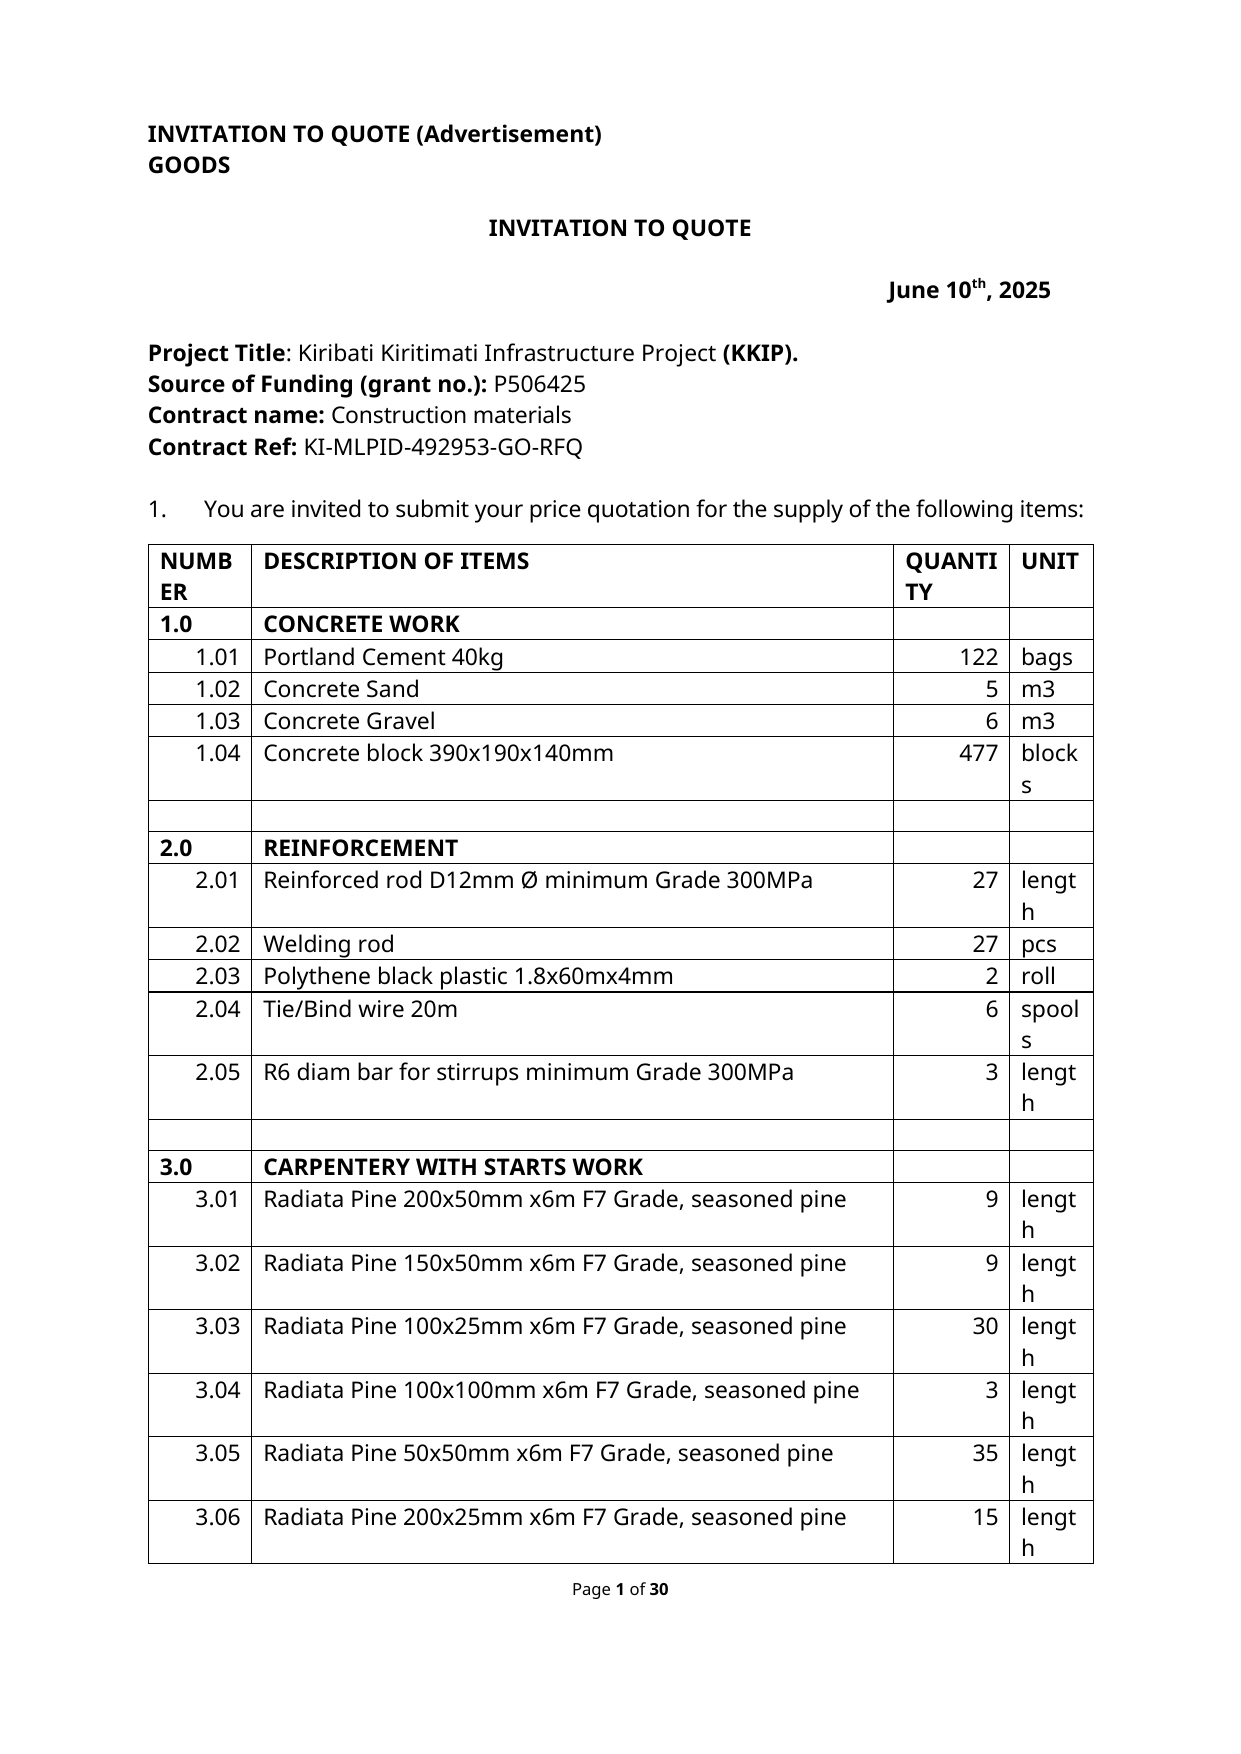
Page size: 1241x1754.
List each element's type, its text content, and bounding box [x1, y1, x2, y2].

table_cell length [1010, 1183, 1093, 1246]
table_cell pcs [1010, 928, 1093, 959]
table_cell 5 [894, 673, 1009, 704]
text Source of Funding (grant no.): P506425 [148, 368, 1092, 399]
table_cell bags [1010, 640, 1093, 672]
table_cell 3.03 [149, 1310, 251, 1373]
table_cell Portland Cement 40kg [252, 640, 893, 672]
table_cell 122 [894, 640, 1009, 672]
table_cell Radiata Pine 100x25mm x6m F7 Grade, seasoned pine [252, 1310, 893, 1373]
table_cell 6 [894, 705, 1009, 736]
table_cell 3.06 [149, 1501, 251, 1563]
table_cell [252, 1120, 893, 1150]
table_header NUMBER [149, 545, 251, 607]
table_cell [894, 1151, 1009, 1182]
table_cell Radiata Pine 100x100mm x6m F7 Grade, seasoned pine [252, 1374, 893, 1436]
text INVITATION TO QUOTE [148, 212, 1092, 243]
table_cell CONCRETE WORK [252, 608, 893, 639]
table_cell 1.04 [149, 737, 251, 800]
table_cell 15 [894, 1501, 1009, 1563]
table_cell 2.03 [149, 960, 251, 991]
table_cell [894, 832, 1009, 863]
table_cell 3 [894, 1374, 1009, 1436]
table_cell 30 [894, 1310, 1009, 1373]
table_cell [149, 1120, 251, 1150]
table_cell length [1010, 1056, 1093, 1118]
table_cell [894, 608, 1009, 639]
table_header QUANTITY [894, 545, 1009, 607]
text INVITATION TO QUOTE (Advertisement) [148, 118, 1092, 149]
table_cell length [1010, 1501, 1093, 1563]
table_cell Radiata Pine 50x50mm x6m F7 Grade, seasoned pine [252, 1437, 893, 1500]
table_cell 3.01 [149, 1183, 251, 1246]
table_header DESCRIPTION OF ITEMS [252, 545, 893, 607]
table_cell spools [1010, 993, 1093, 1055]
table_header UNIT [1010, 545, 1093, 607]
table_cell Concrete Sand [252, 673, 893, 704]
table_cell 27 [894, 864, 1009, 927]
table_cell length [1010, 864, 1093, 927]
table_cell 2 [894, 960, 1009, 991]
table_cell 9 [894, 1247, 1009, 1309]
table_cell [1010, 832, 1093, 863]
table_cell Radiata Pine 200x50mm x6m F7 Grade, seasoned pine [252, 1183, 893, 1246]
table_cell Concrete block 390x190x140mm [252, 737, 893, 800]
table_cell [1010, 1151, 1093, 1182]
table_cell Welding rod [252, 928, 893, 959]
table_cell 2.01 [149, 864, 251, 927]
table_cell length [1010, 1247, 1093, 1309]
text June 10th, 2025 [223, 274, 1092, 306]
table_cell 3.05 [149, 1437, 251, 1500]
table_cell 2.04 [149, 993, 251, 1055]
table_cell 1.02 [149, 673, 251, 704]
table_cell 2.0 [149, 832, 251, 863]
table_cell Radiata Pine 150x50mm x6m F7 Grade, seasoned pine [252, 1247, 893, 1309]
table_cell Tie/Bind wire 20m [252, 993, 893, 1055]
table_cell m3 [1010, 673, 1093, 704]
table_cell R6 diam bar for stirrups minimum Grade 300MPa [252, 1056, 893, 1118]
table_cell [1010, 608, 1093, 639]
table_cell 3.0 [149, 1151, 251, 1182]
table_cell roll [1010, 960, 1093, 991]
table_cell 2.05 [149, 1056, 251, 1118]
text Contract name: Construction materials [148, 399, 1092, 431]
table_cell 1.01 [149, 640, 251, 672]
table_cell length [1010, 1310, 1093, 1373]
text GOODS [148, 149, 1092, 181]
table_cell [894, 801, 1009, 831]
table_cell REINFORCEMENT [252, 832, 893, 863]
table_cell Radiata Pine 200x25mm x6m F7 Grade, seasoned pine [252, 1501, 893, 1563]
table_cell CARPENTERY WITH STARTS WORK [252, 1151, 893, 1182]
table_cell [1010, 801, 1093, 831]
text Contract Ref: KI-MLPID-492953-GO-RFQ [148, 431, 1092, 462]
table_cell length [1010, 1374, 1093, 1436]
table_cell blocks [1010, 737, 1093, 800]
table_cell [894, 1120, 1009, 1150]
table_cell [252, 801, 893, 831]
table_cell 3.02 [149, 1247, 251, 1309]
table_cell m3 [1010, 705, 1093, 736]
table_cell 1.03 [149, 705, 251, 736]
table_cell Concrete Gravel [252, 705, 893, 736]
table_cell [1010, 1120, 1093, 1150]
table_cell 9 [894, 1183, 1009, 1246]
table_cell 6 [894, 993, 1009, 1055]
table_cell 3.04 [149, 1374, 251, 1436]
table_cell Polythene black plastic 1.8x60mx4mm [252, 960, 893, 991]
table_cell length [1010, 1437, 1093, 1500]
table_cell 3 [894, 1056, 1009, 1118]
table_cell 35 [894, 1437, 1009, 1500]
table_cell Reinforced rod D12mm Ø minimum Grade 300MPa [252, 864, 893, 927]
table_cell 27 [894, 928, 1009, 959]
list You are invited to submit your price quotation for the supply of the following items: [148, 493, 1092, 524]
table_cell 477 [894, 737, 1009, 800]
table_cell 1.0 [149, 608, 251, 639]
table_cell [149, 801, 251, 831]
text Project Title: Kiribati Kiritimati Infrastructure Project (KKIP). [148, 337, 1092, 368]
table_cell 2.02 [149, 928, 251, 959]
